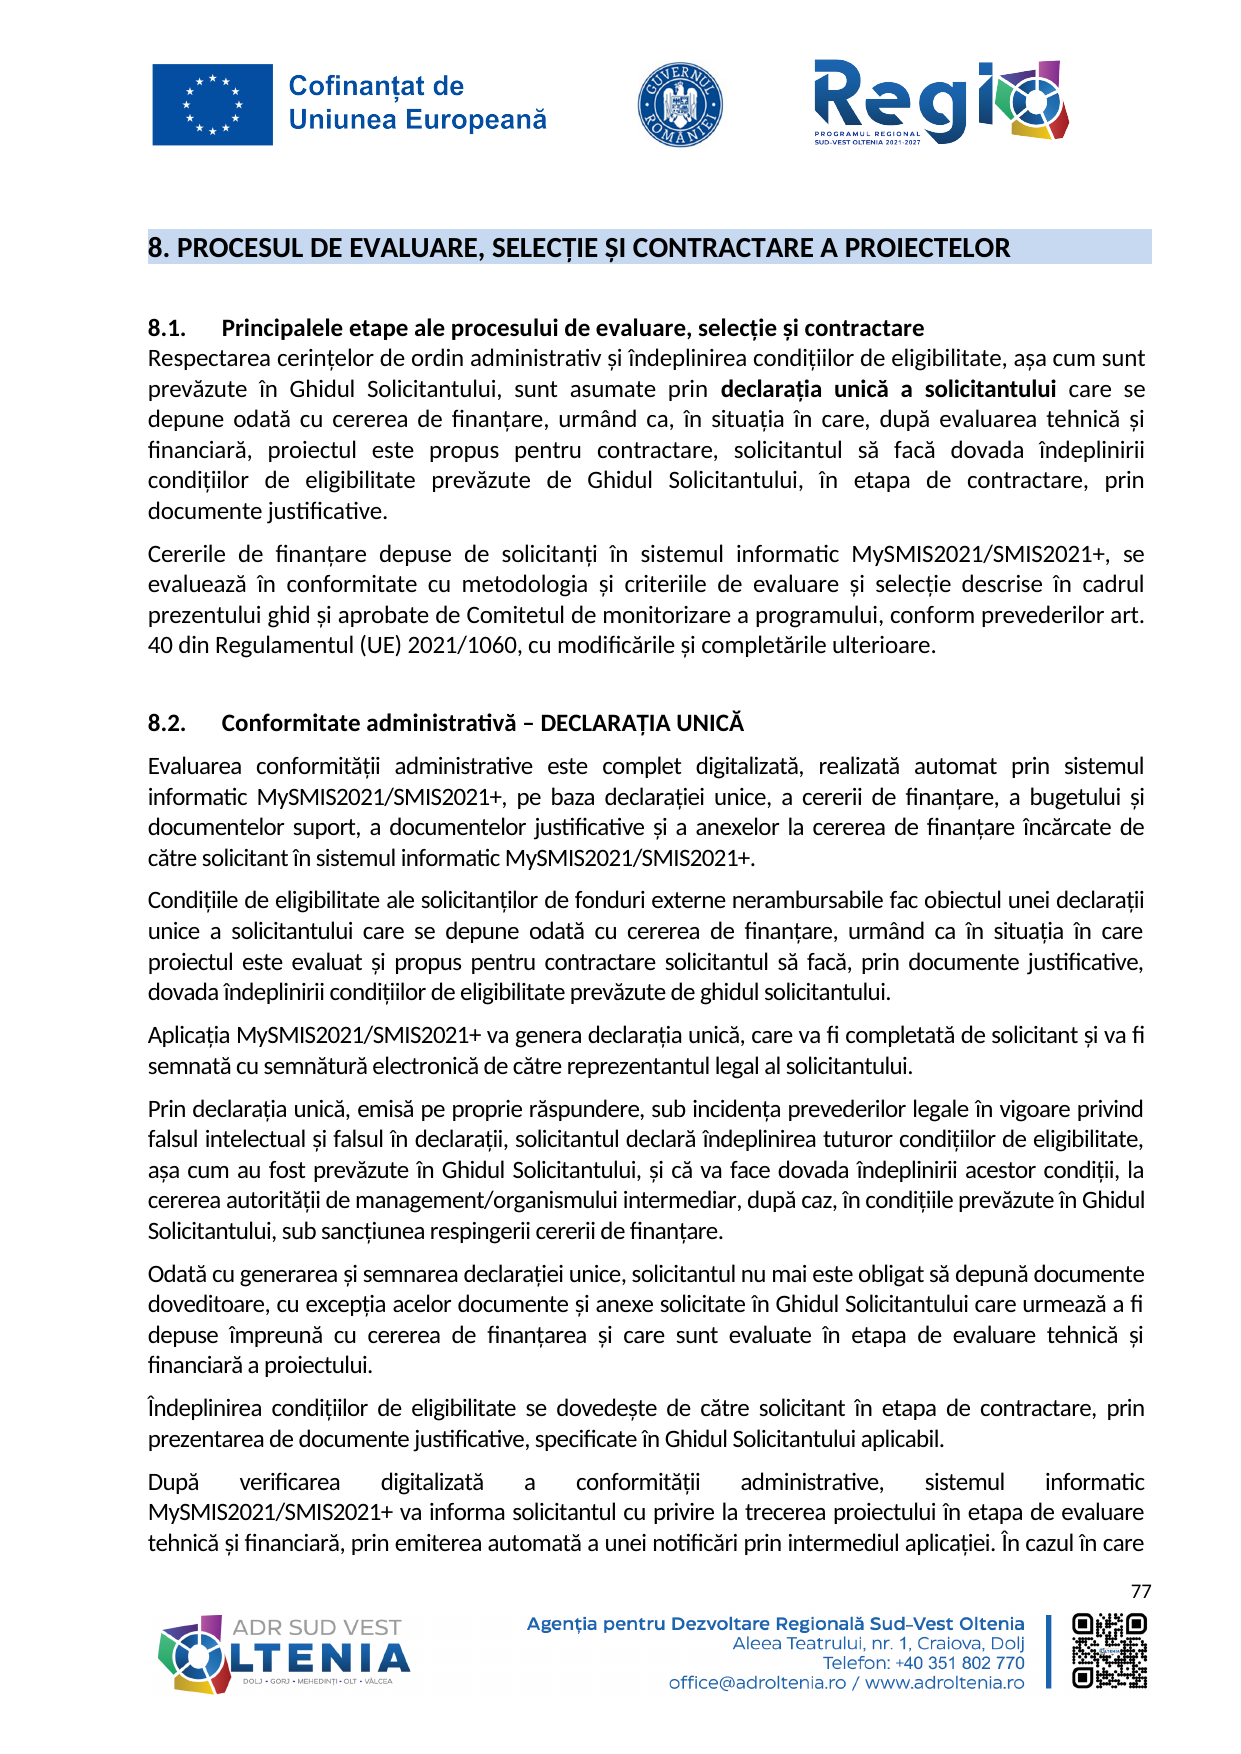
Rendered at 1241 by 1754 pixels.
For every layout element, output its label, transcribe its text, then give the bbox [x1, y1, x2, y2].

text Prin declarația unică, emisă pe proprie răspundere, sub incidența prevederilor legale în vigoare privind falsul intelectual și falsul în declarații, solicitantul declară îndeplinirea tuturor condițiilor de eligibilitate, așa cum au fost prevăzute în Ghidul Solicitantului, și că va face dovada îndeplinirii acestor condiții, la cererea autorității de management/organismului intermediar, după caz, în condițiile prevăzute în Ghidul Solicitantului, sub sancțiunea respingerii cererii de finanțare. [148, 1093, 1146, 1245]
text Condițiile de eligibilitate ale solicitanților de fonduri externe nerambursabile fac obiectul unei declarații unice a solicitantului care se depune odată cu cererea de finanțare, urmând ca în situația în care proiectul este evaluat și propus pentru contractare solicitantul să facă, prin documente justificative, dovada îndeplinirii condițiilor de eligibilitate prevăzute de ghidul solicitantului. [148, 885, 1146, 1007]
picture [147, 59, 549, 149]
text Evaluarea conformității administrative este complet digitalizată, realizată automat prin sistemul informatic MySMIS2021/SMIS2021+, pe baza declarației unice, a cererii de finanțare, a bugetului și documentelor suport, a documentelor justificative și a anexelor la cererea de finanțare încărcate de către solicitant în sistemul informatic MySMIS2021/SMIS2021+. [148, 750, 1146, 872]
text Odată cu generarea și semnarea declarației unice, solicitantul nu mai este obligat să depună documente doveditoare, cu excepția acelor documente și anexe solicitate în Ghidul Solicitantului care urmează a fi depuse împreună cu cererea de finanțarea și care sunt evaluate în etapa de evaluare tehnică și financiară a proiectului. [148, 1258, 1146, 1380]
subtitle 8.1. Principalele etape ale procesului de evaluare, selecție și contractare [148, 312, 1152, 342]
text Respectarea cerințelor de ordin administrativ și îndeplinirea condițiilor de eligibilitate, așa cum sunt prevăzute în Ghidul Solicitantului, sunt asumate prin declarația unică a solicitantului care se depune odată cu cererea de finanțare, urmând ca, în situația în care, după evaluarea tehnică și financiară, proiectul este propus pentru contractare, solicitantul să facă dovada îndeplinirii condițiilor de eligibilitate prevăzute de Ghidul Solicitantului, în etapa de contractare, prin documente justificative. [148, 342, 1146, 525]
text Îndeplinirea condițiilor de eligibilitate se dovedește de către solicitant în etapa de contractare, prin prezentarea de documente justificative, specificate în Ghidul Solicitantului aplicabil. [148, 1392, 1146, 1453]
picture [812, 58, 1071, 147]
picture [633, 60, 728, 149]
text Cererile de finanțare depuse de solicitanți în sistemul informatic MySMIS2021/SMIS2021+, se evaluează în conformitate cu metodologia și criteriile de evaluare și selecție descrise în cadrul prezentului ghid și aprobate de Comitetul de monitorizare a programului, conform prevederilor art. 40 din Regulamentul (UE) 2021/1060, cu modificările și completările ulterioare. [148, 538, 1146, 660]
subtitle 8.2. Conformitate administrativă – DECLARAȚIA UNICĂ [148, 707, 1152, 738]
text 8. PROCESUL DE EVALUARE, SELECȚIE ȘI CONTRACTARE A PROIECTELOR [148, 229, 1152, 264]
picture [148, 1604, 1152, 1701]
text Aplicația MySMIS2021/SMIS2021+ va genera declarația unică, care va fi completată de solicitant și va fi semnată cu semnătură electronică de către reprezentantul legal al solicitantului. [148, 1019, 1146, 1080]
